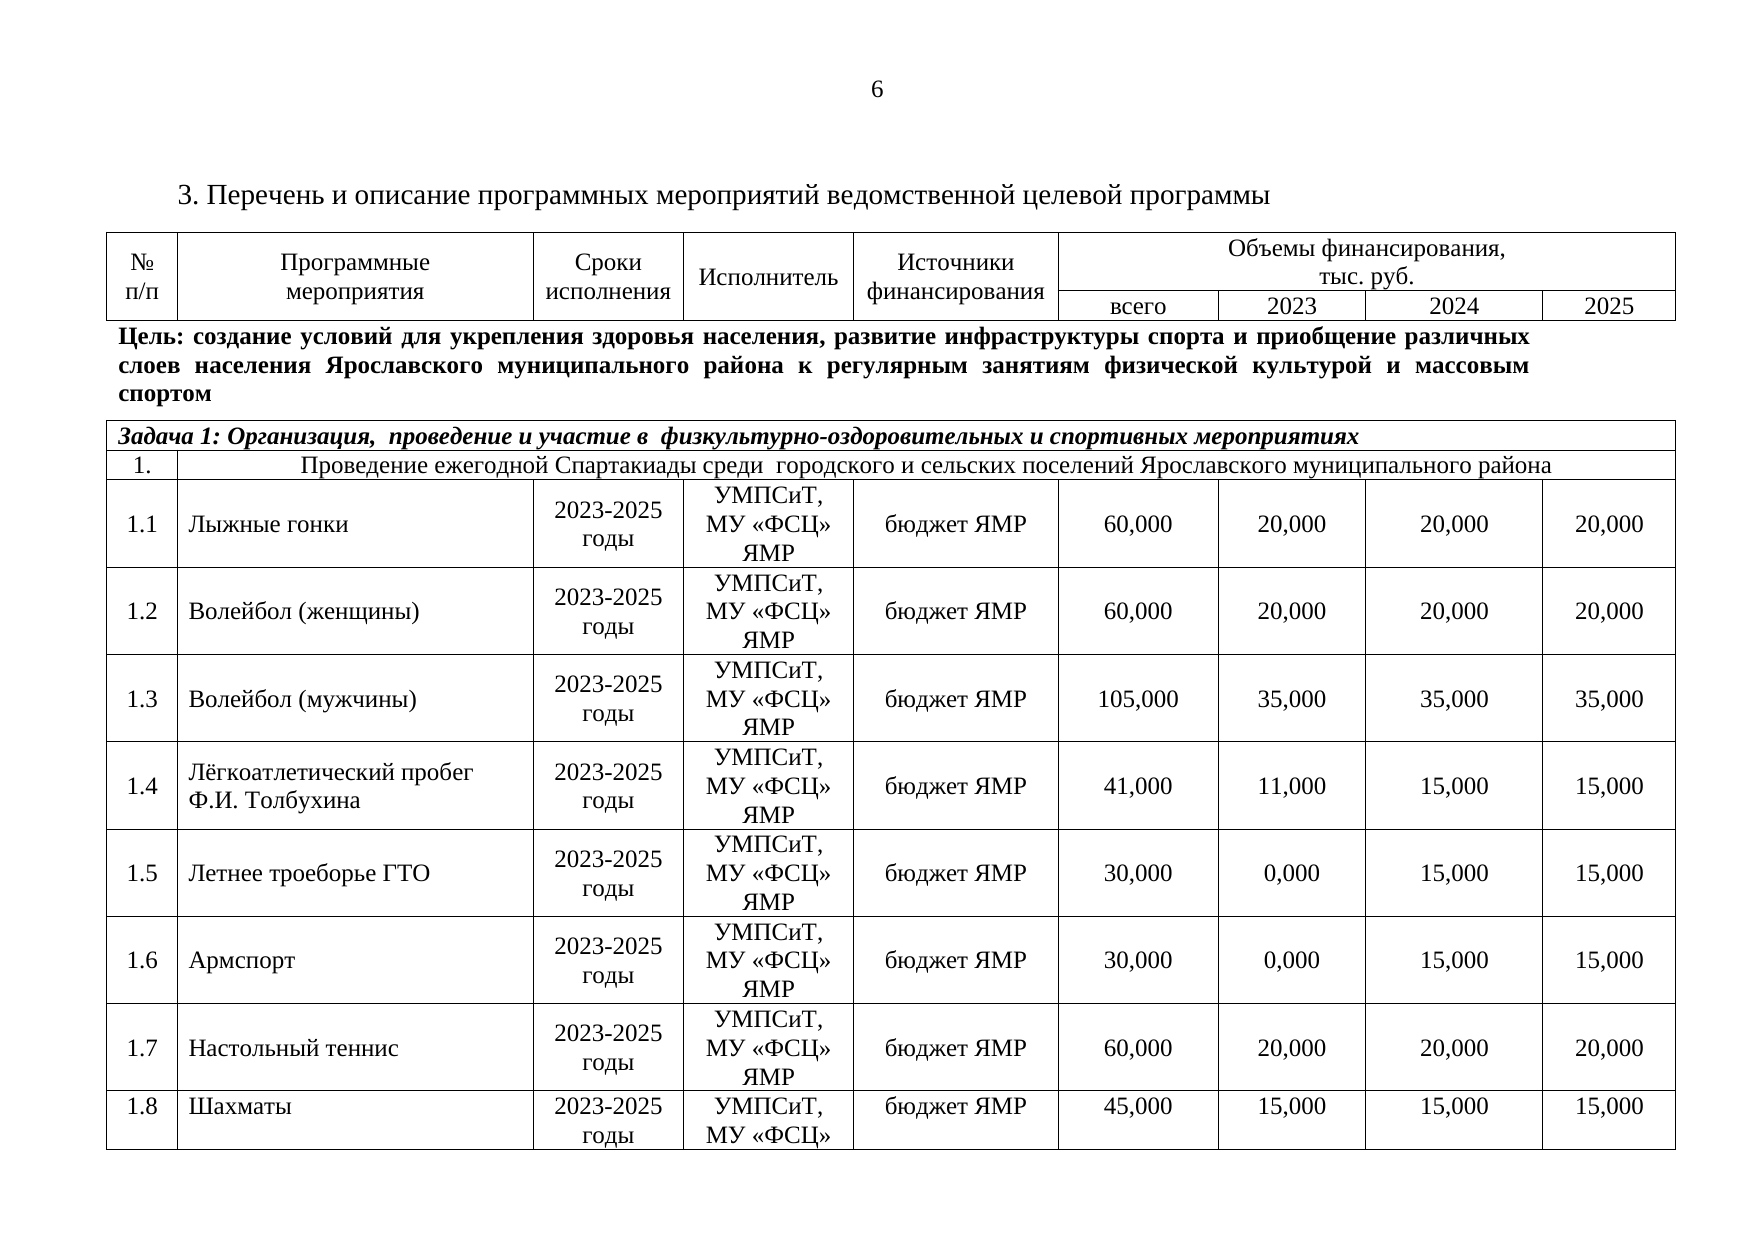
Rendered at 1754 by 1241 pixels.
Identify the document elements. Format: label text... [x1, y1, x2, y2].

table_cell Армспорт [178, 917, 533, 1003]
table_cell 15,000 [1543, 917, 1675, 1003]
table_cell бюджет ЯМР [854, 1004, 1058, 1090]
table_cell 1. [107, 451, 177, 479]
table_cell 60,000 [1059, 568, 1218, 654]
table_cell Волейбол (женщины) [178, 568, 533, 654]
table_cell 0,000 [1219, 830, 1365, 916]
table_cell бюджет ЯМР [854, 480, 1058, 567]
table_cell Проведение ежегодной Спартакиады среди городского и сельских поселений Ярославского муниципального района [178, 451, 1675, 479]
table_cell Настольный теннис [178, 1004, 533, 1090]
table_cell 2023-2025 годы [534, 655, 683, 741]
table_cell 45,000 [1059, 1091, 1218, 1149]
table_cell 15,000 [1366, 917, 1542, 1003]
table_cell бюджет ЯМР [854, 655, 1058, 741]
table_cell 2023-2025 годы [534, 830, 683, 916]
table_cell 105,000 [1059, 655, 1218, 741]
table_cell УМПСиТ, МУ «ФСЦ» ЯМР [684, 568, 853, 654]
table_cell 15,000 [1366, 742, 1542, 828]
table_cell 1.5 [107, 830, 177, 916]
table_cell Волейбол (мужчины) [178, 655, 533, 741]
table_cell 2023-2025 годы [534, 480, 683, 567]
table_header Источники финансирования [854, 233, 1058, 320]
table_cell 11,000 [1219, 742, 1365, 828]
table_cell 35,000 [1543, 655, 1675, 741]
table_cell 20,000 [1219, 1004, 1365, 1090]
table_header Объемы финансирования, тыс. руб. [1059, 233, 1675, 290]
table_cell 20,000 [1219, 568, 1365, 654]
table_header Сроки исполнения [534, 233, 683, 320]
table_cell Лёгкоатлетический пробег Ф.И. Толбухина [178, 742, 533, 828]
table_cell УМПСиТ, МУ «ФСЦ» ЯМР [684, 830, 853, 916]
table_cell УМПСиТ, МУ «ФСЦ» ЯМР [684, 655, 853, 741]
table_cell [1543, 320, 1754, 420]
table_cell Лыжные гонки [178, 480, 533, 567]
table_cell УМПСиТ, МУ «ФСЦ» ЯМР [684, 1004, 853, 1090]
table_cell 1.2 [107, 568, 177, 654]
table_cell 20,000 [1366, 1004, 1542, 1090]
table_cell 15,000 [1366, 830, 1542, 916]
table_cell 20,000 [1366, 480, 1542, 567]
table_cell 1.7 [107, 1004, 177, 1090]
table_header № п/п [107, 233, 177, 320]
table_cell 1.6 [107, 917, 177, 1003]
table_cell бюджет ЯМР [854, 742, 1058, 828]
table_cell 2025 [1543, 291, 1675, 320]
table_cell Шахматы [178, 1091, 533, 1149]
table_cell 2023-2025 годы [534, 1091, 683, 1149]
table_cell 41,000 [1059, 742, 1218, 828]
table_cell УМПСиТ, МУ «ФСЦ» ЯМР [684, 742, 853, 828]
table_cell бюджет ЯМР [854, 1091, 1058, 1149]
table_cell 2024 [1366, 291, 1542, 320]
list 3. Перечень и описание программных мероприятий ведомственной целевой программы [177, 177, 1636, 211]
table_cell 2023-2025 годы [534, 1004, 683, 1090]
table_cell 30,000 [1059, 830, 1218, 916]
table_cell Задача 1: Организация, проведение и участие в физкультурно-оздоровительных и спортивных мероприятиях [107, 421, 1675, 449]
table_cell 20,000 [1543, 1004, 1675, 1090]
table_cell 15,000 [1219, 1091, 1365, 1149]
table_cell 15,000 [1543, 1091, 1675, 1149]
table_header Исполнитель [684, 233, 853, 320]
table_header Программные мероприятия [178, 233, 533, 320]
table_cell 2023-2025 годы [534, 568, 683, 654]
table_cell 60,000 [1059, 480, 1218, 567]
table_cell 20,000 [1366, 568, 1542, 654]
table_cell 1.1 [107, 480, 177, 567]
table_cell 0,000 [1219, 917, 1365, 1003]
table_cell бюджет ЯМР [854, 568, 1058, 654]
table_cell УМПСиТ, МУ «ФСЦ» ЯМР [684, 917, 853, 1003]
table_cell 20,000 [1543, 480, 1675, 567]
table_cell Летнее троеборье ГТО [178, 830, 533, 916]
table_cell Цель: создание условий для укрепления здоровья населения, развитие инфраструктуры спорта и приобщение различных слоев населения Ярославского муниципального района к регулярным занятиям физической культурой и массовым спортом [107, 321, 1543, 420]
table_cell 15,000 [1366, 1091, 1542, 1149]
table_cell 2023-2025 годы [534, 742, 683, 828]
table_cell 20,000 [1543, 568, 1675, 654]
table_cell бюджет ЯМР [854, 917, 1058, 1003]
table_cell 1.4 [107, 742, 177, 828]
table_cell 1.8 [107, 1091, 177, 1149]
table_cell 1.3 [107, 655, 177, 741]
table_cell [684, 1091, 853, 1149]
table_cell 2023 [1219, 291, 1365, 320]
table_cell 15,000 [1543, 830, 1675, 916]
table_cell всего [1059, 291, 1218, 320]
table_cell бюджет ЯМР [854, 830, 1058, 916]
table_cell УМПСиТ, МУ «ФСЦ» ЯМР [684, 480, 853, 567]
table_cell 35,000 [1366, 655, 1542, 741]
table_cell 2023-2025 годы [534, 917, 683, 1003]
table_cell 30,000 [1059, 917, 1218, 1003]
table_cell 60,000 [1059, 1004, 1218, 1090]
table_cell 35,000 [1219, 655, 1365, 741]
table_cell 15,000 [1543, 742, 1675, 828]
table_cell 20,000 [1219, 480, 1365, 567]
